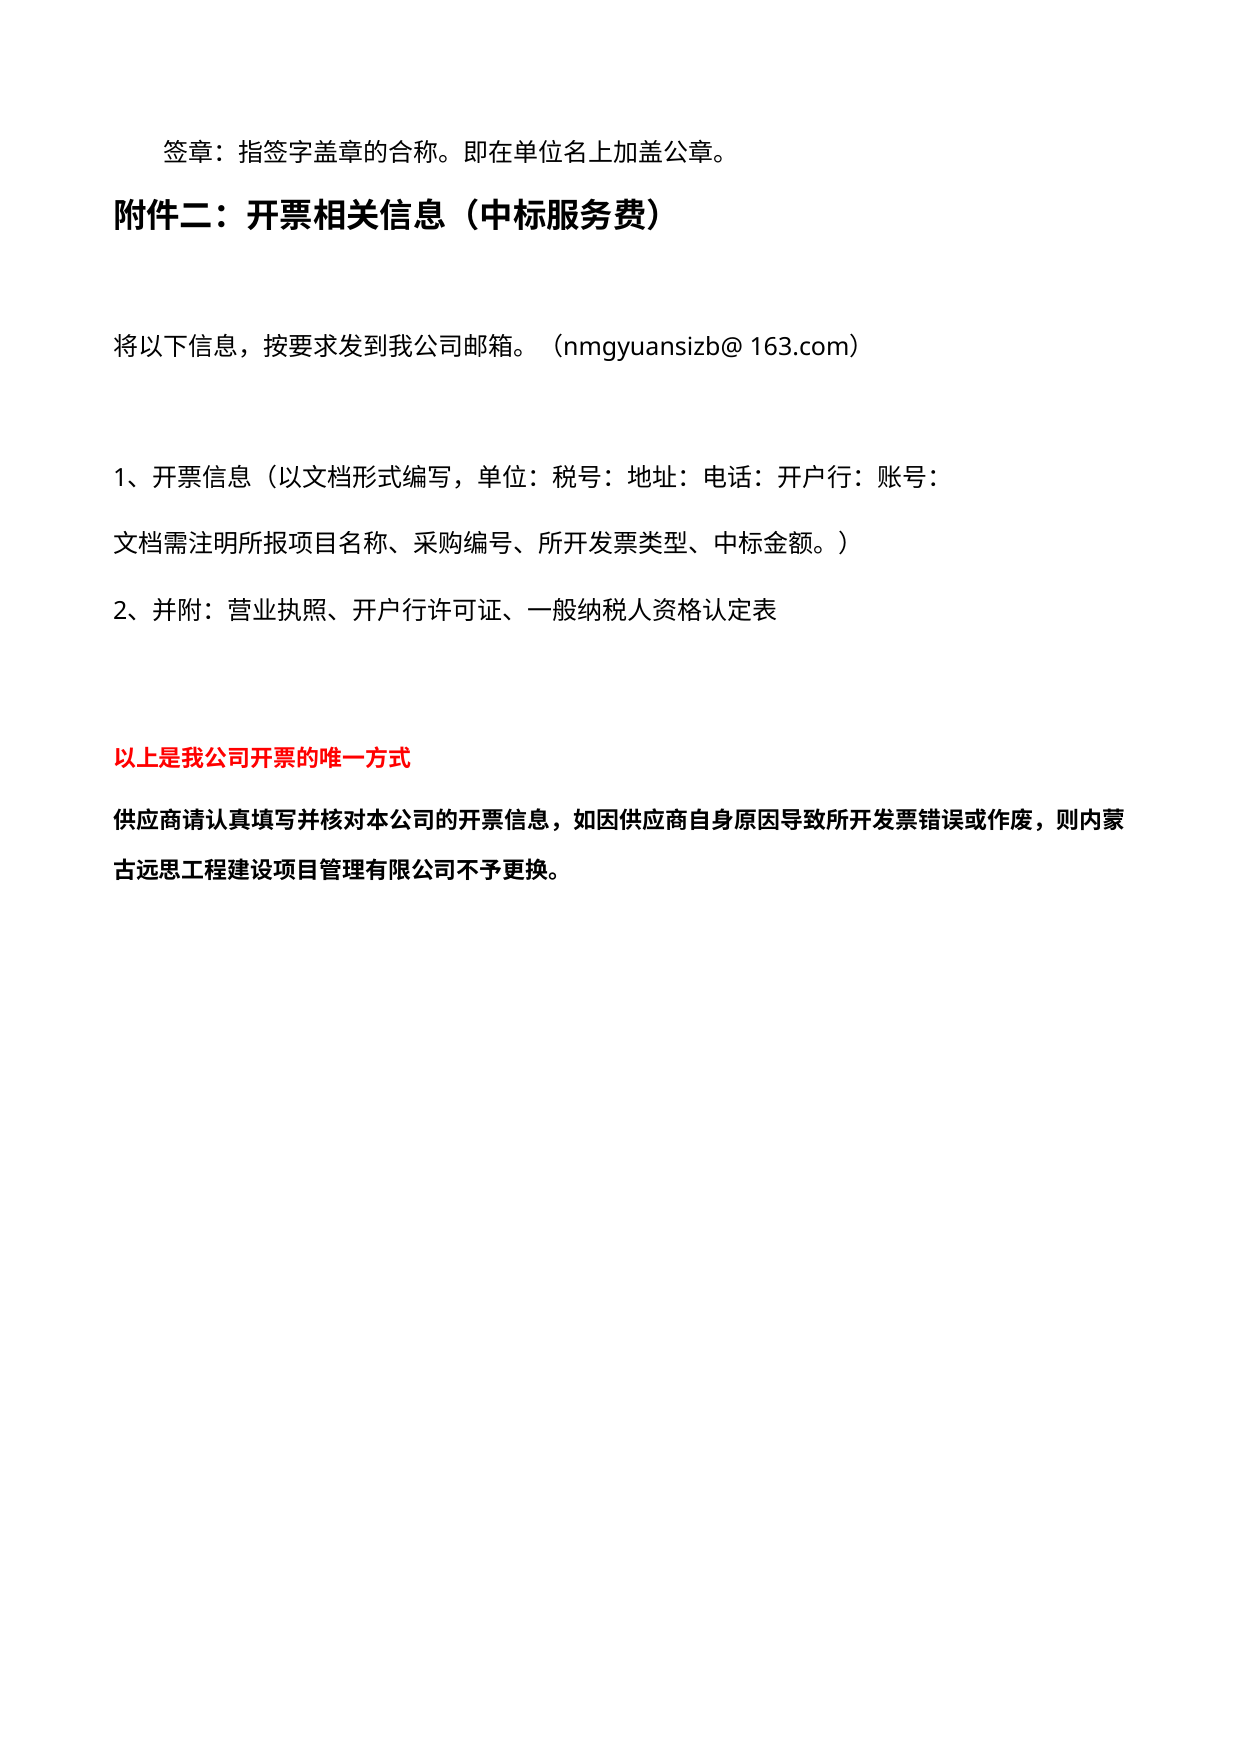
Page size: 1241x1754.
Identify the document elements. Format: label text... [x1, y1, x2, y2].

text 签章：指签字盖章的合称。即在单位名上加盖公章。 [113, 132, 1128, 168]
subtitle 附件二：开票相关信息（中标服务费） [113, 189, 1128, 237]
text 文档需注明所报项目名称、采购编号、所开发票类型、中标金额。） [113, 524, 1128, 560]
text 1、开票信息（以文档形式编写，单位：税号：地址：电话：开户行：账号： [113, 457, 1128, 493]
text 以上是我公司开票的唯一方式 [113, 740, 1128, 773]
text 将以下信息，按要求发到我公司邮箱。（nmgyuansizb@ 163.com） [113, 327, 1128, 363]
text 供应商请认真填写并核对本公司的开票信息，如因供应商自身原因导致所开发票错误或作废，则内蒙古远思工程建设项目管理有限公司不予更换。 [113, 802, 1128, 885]
text 2、并附：营业执照、开户行许可证、一般纳税人资格认定表 [113, 591, 1128, 627]
